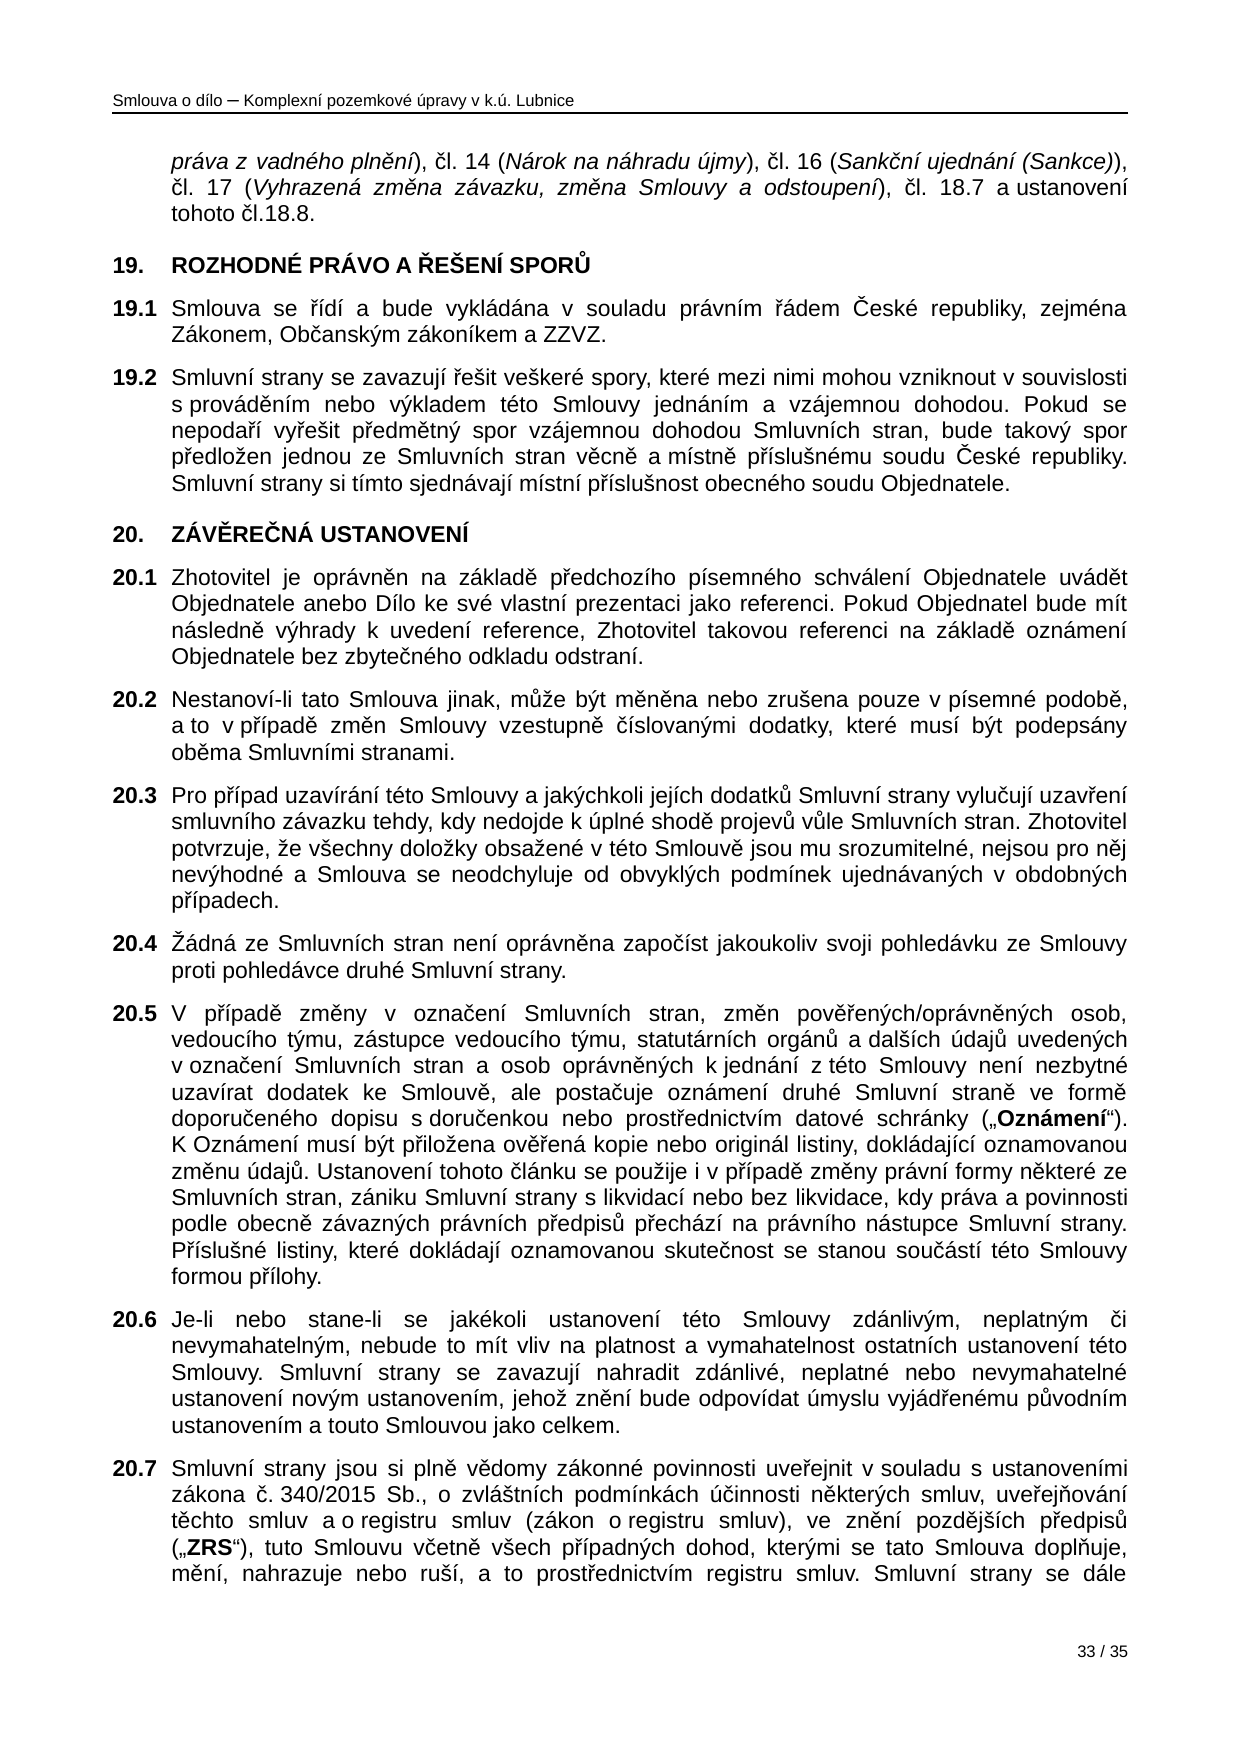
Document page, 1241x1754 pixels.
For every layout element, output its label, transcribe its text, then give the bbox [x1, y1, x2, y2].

text V případě změny v označení Smluvních stran, změn pověřených/oprávněných osob, vedoucího týmu, zástupce vedoucího týmu, statutárních orgánů a dalších údajů uvedených v označení Smluvních stran a osob oprávněných k jednání z této Smlouvy není nezbytné uzavírat dodatek ke Smlouvě, ale postačuje oznámení druhé Smluvní straně ve formě doporučeného dopisu s doručenkou nebo prostřednictvím datové schránky („Oznámení“). K Oznámení musí být přiložena ověřená kopie nebo originál listiny, dokládající oznamovanou změnu údajů. Ustanovení tohoto článku se použije i v případě změny právní formy některé ze Smluvních stran, zániku Smluvní strany s likvidací nebo bez likvidace, kdy práva a povinnosti podle obecně závazných právních předpisů přechází na právního nástupce Smluvní strany. Příslušné listiny, které dokládají oznamovanou skutečnost se stanou součástí této Smlouvy formou přílohy. [112, 999, 1128, 1289]
text Pro případ uzavírání této Smlouvy a jakýchkoli jejích dodatků Smluvní strany vylučují uzavření smluvního závazku tehdy, kdy nedojde k úplné shodě projevů vůle Smluvních stran. Zhotovitel potvrzuje, že všechny doložky obsažené v této Smlouvě jsou mu srozumitelné, nejsou pro něj nevýhodné a Smlouva se neodchyluje od obvyklých podmínek ujednávaných v obdobných případech. [112, 782, 1128, 913]
text Nestanoví-li tato Smlouva jinak, může být měněna nebo zrušena pouze v písemné podobě, a to v případě změn Smlouvy vzestupně číslovanými dodatky, které musí být podepsány oběma Smluvními stranami. [112, 686, 1128, 765]
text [112, 1454, 1128, 1586]
text Rozhodné právo a řešení sporů [112, 252, 1128, 278]
text Zhotovitel je oprávněn na základě předchozího písemného schválení Objednatele uvádět Objednatele anebo Dílo ke své vlastní prezentaci jako referenci. Pokud Objednatel bude mít následně výhrady k uvedení reference, Zhotovitel takovou referenci na základě oznámení Objednatele bez zbytečného odkladu odstraní. [112, 564, 1128, 669]
text Závěrečná ustanovení [112, 521, 1128, 547]
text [112, 148, 1128, 227]
text Smlouva se řídí a bude vykládána v souladu právním řádem České republiky, zejména Zákonem, Občanským zákoníkem a ZZVZ. [112, 295, 1128, 347]
text Smluvní strany se zavazují řešit veškeré spory, které mezi nimi mohou vzniknout v souvislosti s prováděním nebo výkladem této Smlouvy jednáním a vzájemnou dohodou. Pokud se nepodaří vyřešit předmětný spor vzájemnou dohodou Smluvních stran, bude takový spor předložen jednou ze Smluvních stran věcně a místně příslušnému soudu České republiky. Smluvní strany si tímto sjednávají místní příslušnost obecného soudu Objednatele. [112, 364, 1128, 496]
text Je-li nebo stane-li se jakékoli ustanovení této Smlouvy zdánlivým, neplatným či nevymahatelným, nebude to mít vliv na platnost a vymahatelnost ostatních ustanovení této Smlouvy. Smluvní strany se zavazují nahradit zdánlivé, neplatné nebo nevymahatelné ustanovení novým ustanovením, jehož znění bude odpovídat úmyslu vyjádřenému původním ustanovením a touto Smlouvou jako celkem. [112, 1306, 1128, 1438]
text Žádná ze Smluvních stran není oprávněna započíst jakoukoliv svoji pohledávku ze Smlouvy proti pohledávce druhé Smluvní strany. [112, 930, 1128, 983]
